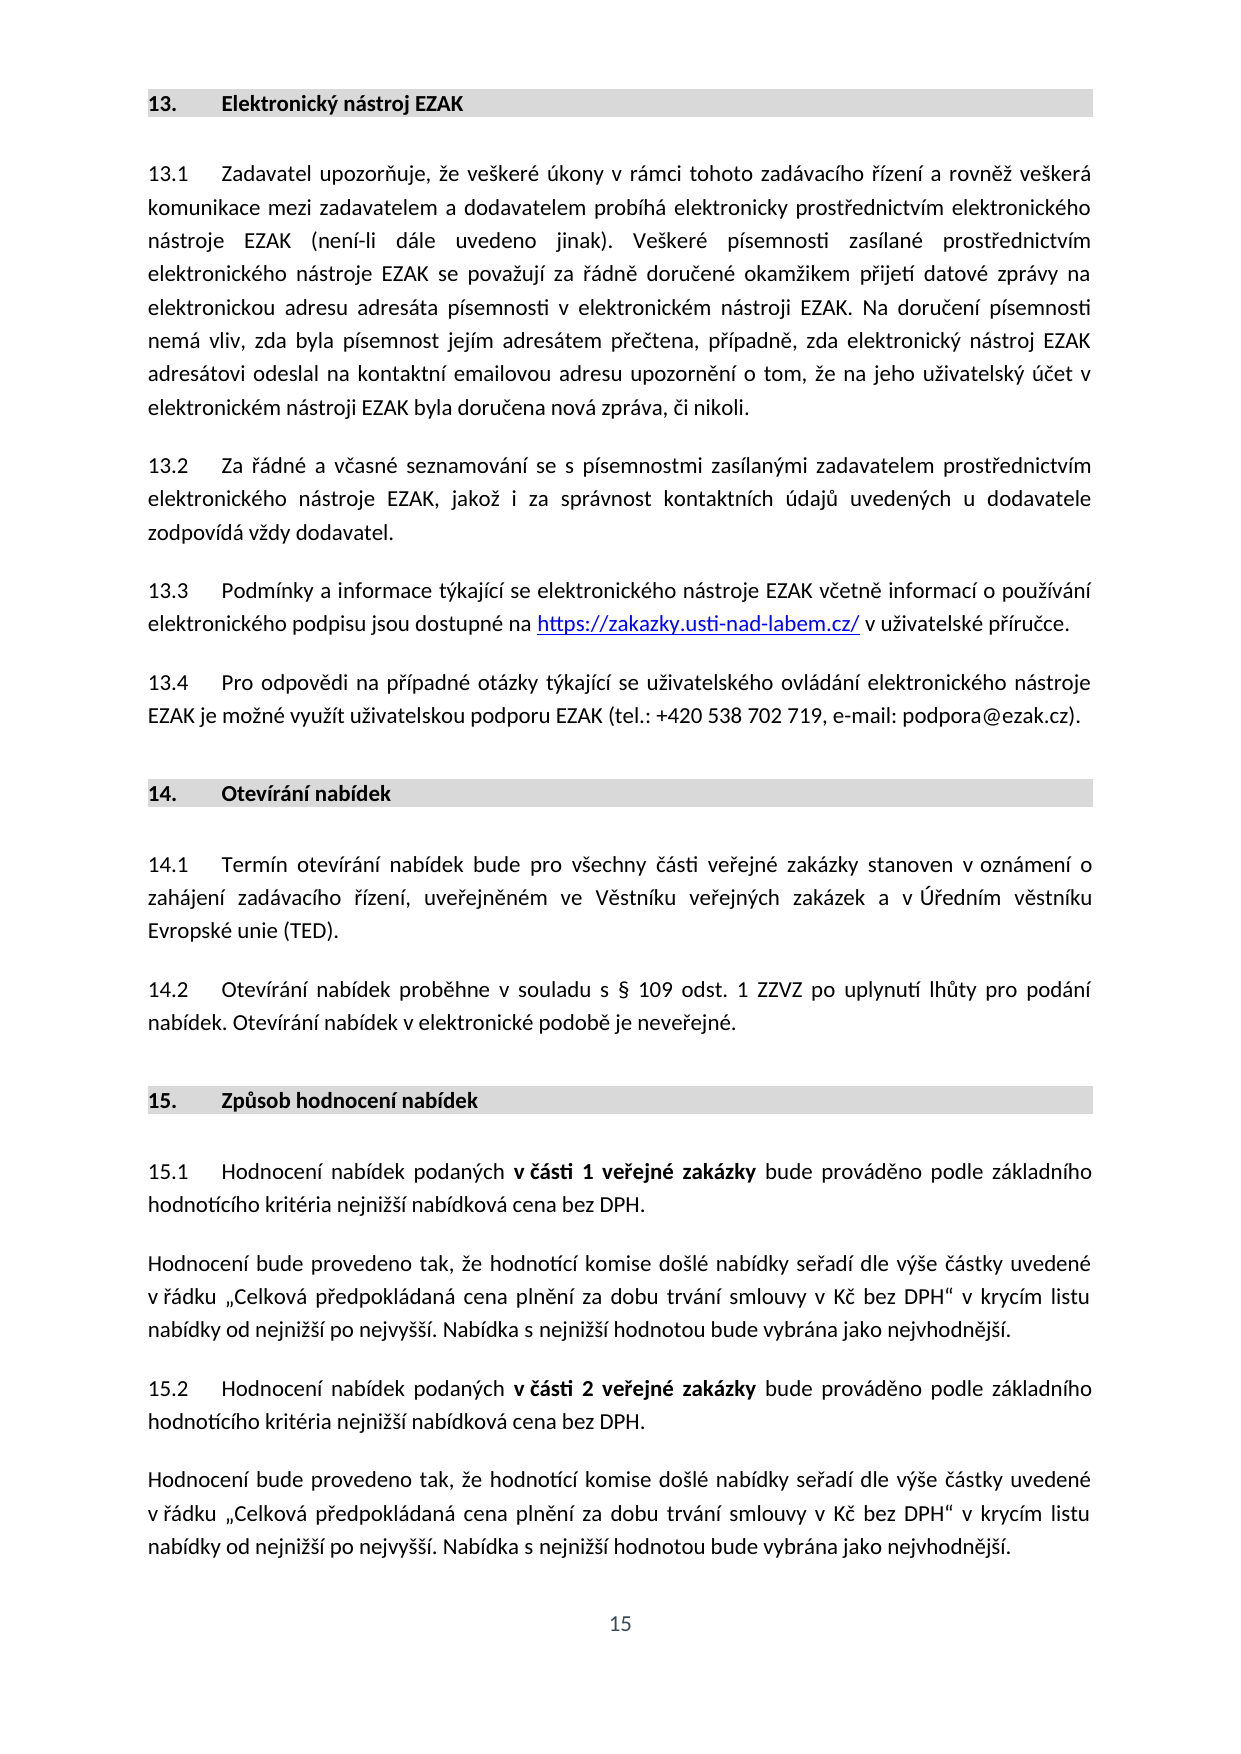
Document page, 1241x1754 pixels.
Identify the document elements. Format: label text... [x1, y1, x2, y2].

text Zadavatel upozorňuje, že veškeré úkony v rámci tohoto zadávacího řízení a rovněž veškerá komunikace mezi zadavatelem a dodavatelem probíhá elektronicky prostřednictvím elektronického nástroje EZAK (není-li dále uvedeno jinak). Veškeré písemnosti zasílané prostřednictvím elektronického nástroje EZAK se považují za řádně doručené okamžikem přijetí datové zprávy na elektronickou adresu adresáta písemnosti v elektronickém nástroji EZAK. Na doručení písemnosti nemá vliv, zda byla písemnost jejím adresátem přečtena, případně, zda elektronický nástroj EZAK adresátovi odeslal na kontaktní emailovou adresu upozornění o tom, že na jeho uživatelský účet v elektronickém nástroji EZAK byla doručena nová zpráva, či nikoli. [148, 154, 1093, 421]
text Otevírání nabídek [148, 779, 1093, 807]
list Hodnocení bude provedeno tak, že hodnotící komise došlé nabídky seřadí dle výše částky uvedené v řádku „Celková předpokládaná cena plnění za dobu trvání smlouvy v Kč bez DPH“ v krycím listu nabídky od nejnižší po nejvyšší. Nabídka s nejnižší hodnotou bude vybrána jako nejvhodnější. [148, 1243, 1093, 1343]
text Termín otevírání nabídek bude pro všechny části veřejné zakázky stanoven v oznámení o zahájení zadávacího řízení, uveřejněném ve Věstníku veřejných zakázek a v Úředním věstníku Evropské unie (TED). [148, 845, 1093, 945]
text Podmínky a informace týkající se elektronického nástroje EZAK včetně informací o používání elektronického podpisu jsou dostupné na https://zakazky.usti-nad-labem.cz/ v uživatelské příručce. [148, 571, 1093, 637]
text Pro odpovědi na případné otázky týkající se uživatelského ovládání elektronického nástroje EZAK je možné využít uživatelskou podporu EZAK (tel.: +420 538 702 719, e-mail: podpora@ezak.cz). [148, 662, 1093, 729]
text Elektronický nástroj EZAK [148, 89, 1093, 117]
text Hodnocení nabídek podaných v části 2 veřejné zakázky bude prováděno podle základního hodnotícího kritéria nejnižší nabídková cena bez DPH. [148, 1368, 1093, 1435]
text Otevírání nabídek proběhne v souladu s § 109 odst. 1 ZZVZ po uplynutí lhůty pro podání nabídek. Otevírání nabídek v elektronické podobě je neveřejné. [148, 970, 1093, 1036]
text Způsob hodnocení nabídek [148, 1086, 1093, 1114]
text Hodnocení nabídek podaných v části 1 veřejné zakázky bude prováděno podle základního hodnotícího kritéria nejnižší nabídková cena bez DPH. [148, 1152, 1093, 1218]
list Hodnocení bude provedeno tak, že hodnotící komise došlé nabídky seřadí dle výše částky uvedené v řádku „Celková předpokládaná cena plnění za dobu trvání smlouvy v Kč bez DPH“ v krycím listu nabídky od nejnižší po nejvyšší. Nabídka s nejnižší hodnotou bude vybrána jako nejvhodnější. [148, 1460, 1093, 1560]
text Za řádné a včasné seznamování se s písemnostmi zasílanými zadavatelem prostřednictvím elektronického nástroje EZAK, jakož i za správnost kontaktních údajů uvedených u dodavatele zodpovídá vždy dodavatel. [148, 446, 1093, 546]
